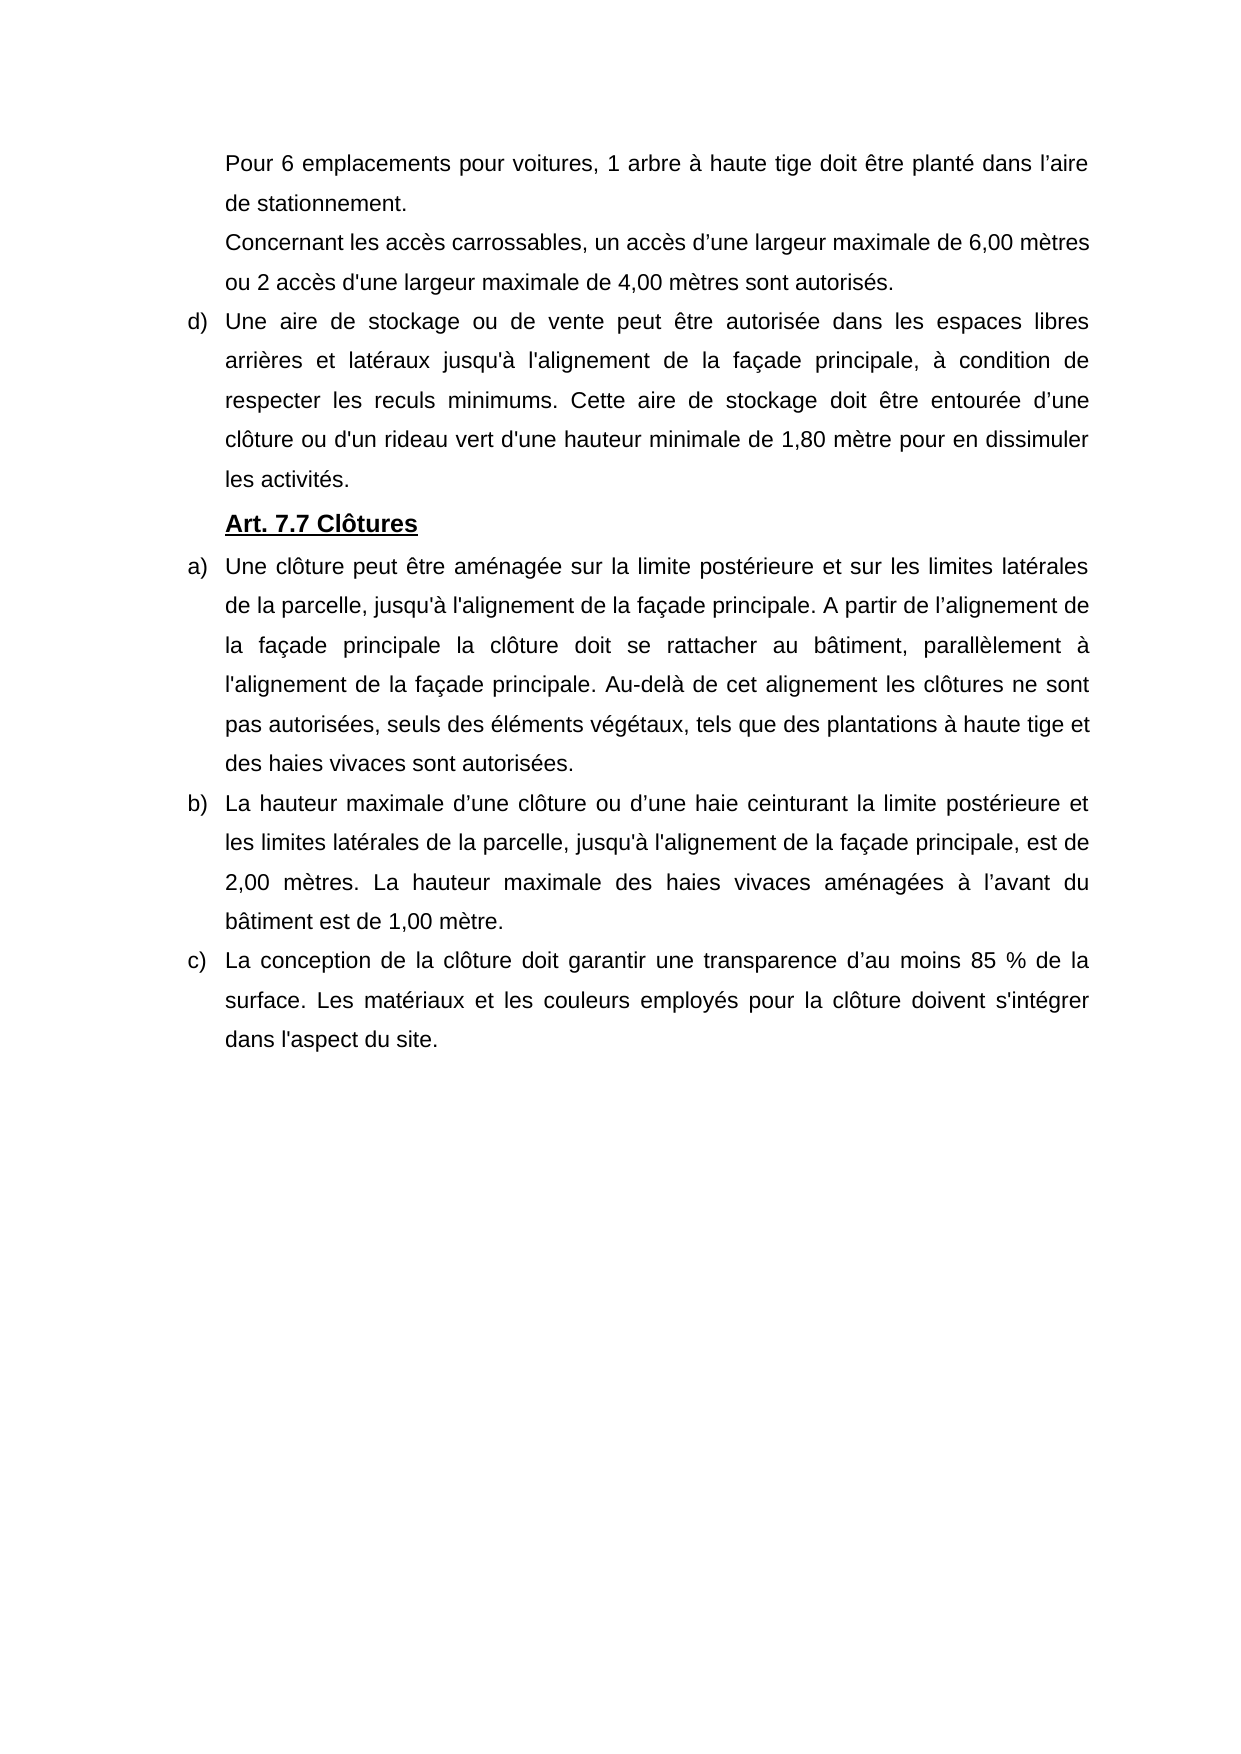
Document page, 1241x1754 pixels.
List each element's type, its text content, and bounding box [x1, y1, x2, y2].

list La hauteur maximale d’une clôture ou d’une haie ceinturant la limite postérieure et les limites latérales de la parcelle, jusqu'à l'alignement de la façade principale, est de 2,00 mètres. La hauteur maximale des haies vivaces aménagées à l’avant du bâtiment est de 1,00 mètre. [187, 789, 1090, 934]
list Une aire de stockage ou de vente peut être autorisée dans les espaces libres arrières et latéraux jusqu'à l'alignement de la façade principale, à condition de respecter les reculs minimums. Cette aire de stockage doit être entourée d’une clôture ou d'un rideau vert d'une hauteur minimale de 1,80 mètre pour en dissimuler les activités. [187, 308, 1090, 492]
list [187, 150, 1090, 216]
list La conception de la clôture doit garantir une transparence d’au moins 85 % de la surface. Les matériaux et les couleurs employés pour la clôture doivent s'intégrer dans l'aspect du site. [187, 947, 1090, 1053]
subtitle Art. 7.7 Clôtures [225, 509, 1090, 538]
text Concernant les accès carrossables, un accès d’une largeur maximale de 6,00 mètres ou 2 accès d'une largeur maximale de 4,00 mètres sont autorisés. [225, 229, 1090, 295]
list Une clôture peut être aménagée sur la limite postérieure et sur les limites latérales de la parcelle, jusqu'à l'alignement de la façade principale. A partir de l’alignement de la façade principale la clôture doit se rattacher au bâtiment, parallèlement à l'alignement de la façade principale. Au-delà de cet alignement les clôtures ne sont pas autorisées, seuls des éléments végétaux, tels que des plantations à haute tige et des haies vivaces sont autorisées. [187, 553, 1090, 776]
